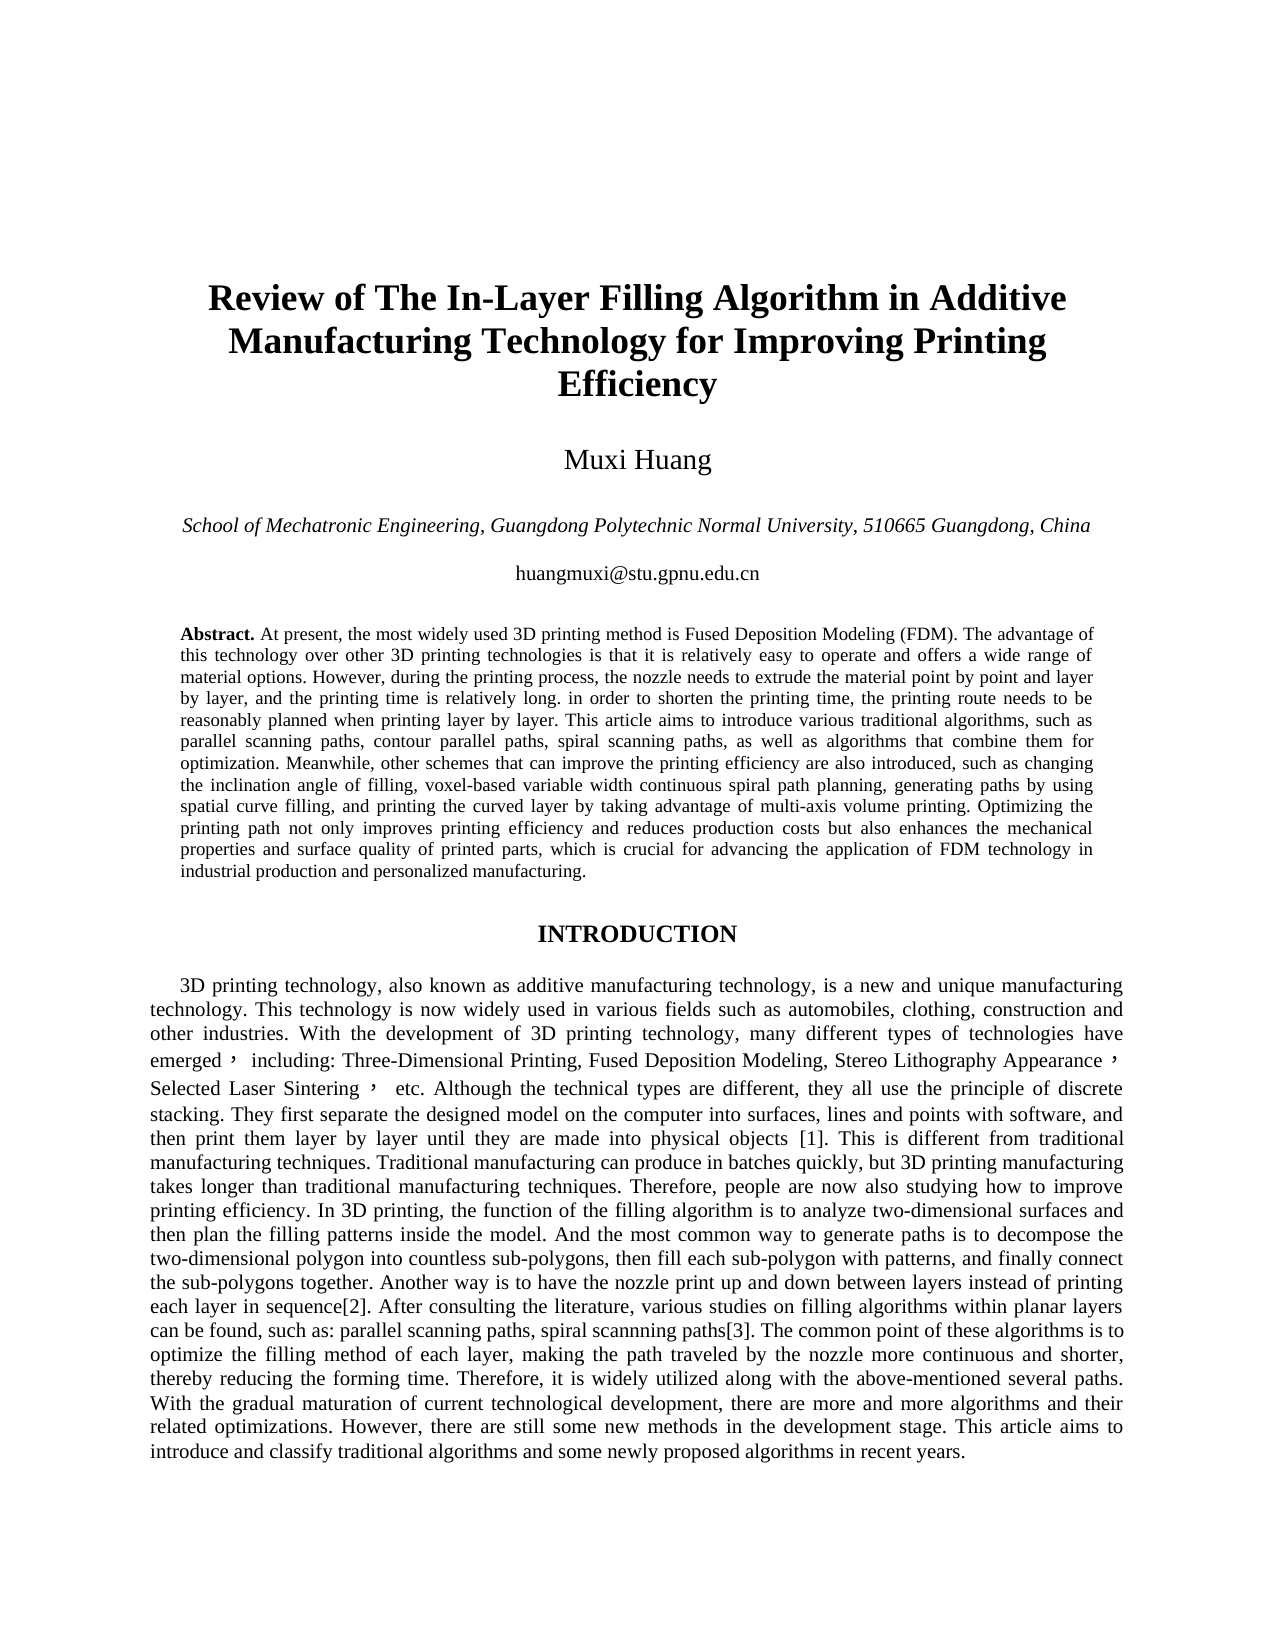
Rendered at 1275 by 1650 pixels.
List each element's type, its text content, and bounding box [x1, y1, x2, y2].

text huangmuxi@stu.gpnu.edu.cn [150, 537, 1125, 585]
text 3D printing technology, also known as additive manufacturing technology, is a new and unique manufacturing technology. This technology is now widely used in various fields such as automobiles, clothing, construction and other industries. With the development of 3D printing technology, many different types of technologies have emerged， including: Three-Dimensional Printing, Fused Deposition Modeling, Stereo Lithography Appearance， Selected Laser Sintering， etc. Although the technical types are different, they all use the principle of discrete stacking. They first separate the designed model on the computer into surfaces, lines and points with software, and then print them layer by layer until they are made into physical objects [1]. This is different from traditional manufacturing techniques. Traditional manufacturing can produce in batches quickly, but 3D printing manufacturing takes longer than traditional manufacturing techniques. Therefore, people are now also studying how to improve printing efficiency. In 3D printing, the function of the filling algorithm is to analyze two-dimensional surfaces and then plan the filling patterns inside the model. And the most common way to generate paths is to decompose the two-dimensional polygon into countless sub-polygons, then fill each sub-polygon with patterns, and finally connect the sub-polygons together. Another way is to have the nozzle print up and down between layers instead of printing each layer in sequence[2]. After consulting the literature, various studies on filling algorithms within planar layers can be found, such as: parallel scanning paths, spiral scannning paths[3]. The common point of these algorithms is to optimize the filling method of each layer, making the path traveled by the nozzle more continuous and shorter, thereby reducing the forming time. Therefore, it is widely utilized along with the above-mentioned several paths. With the gradual maturation of current technological development, there are more and more algorithms and their related optimizations. However, there are still some new methods in the development stage. This article aims to introduce and classify traditional algorithms and some newly proposed algorithms in recent years. [150, 973, 1125, 1463]
text School of Mechatronic Engineering, Guangdong Polytechnic Normal University, 510665 Guangdong, China [150, 513, 1125, 537]
text Muxi Huang [150, 442, 1125, 475]
text Abstract. At present, the most widely used 3D printing method is Fused Deposition Modeling (FDM). The advantage of this technology over other 3D printing technologies is that it is relatively easy to operate and offers a wide range of material options. However, during the printing process, the nozzle needs to extrude the material point by point and layer by layer, and the printing time is relatively long. in order to shorten the printing time, the printing route needs to be reasonably planned when printing layer by layer. This article aims to introduce various traditional algorithms, such as parallel scanning paths, contour parallel paths, spiral scanning paths, as well as algorithms that combine them for optimization. Meanwhile, other schemes that can improve the printing efficiency are also introduced, such as changing the inclination angle of filling, voxel-based variable width continuous spiral path planning, generating paths by using spatial curve filling, and printing the curved layer by taking advantage of multi-axis volume printing. Optimizing the printing path not only improves printing efficiency and reduces production costs but also enhances the mechanical properties and surface quality of printed parts, which is crucial for advancing the application of FDM technology in industrial production and personalized manufacturing. [180, 623, 1095, 881]
title Review of The In-Layer Filling Algorithm in Additive Manufacturing Technology for Improving Printing Efficiency [150, 275, 1125, 404]
subtitle Introduction [150, 919, 1125, 948]
